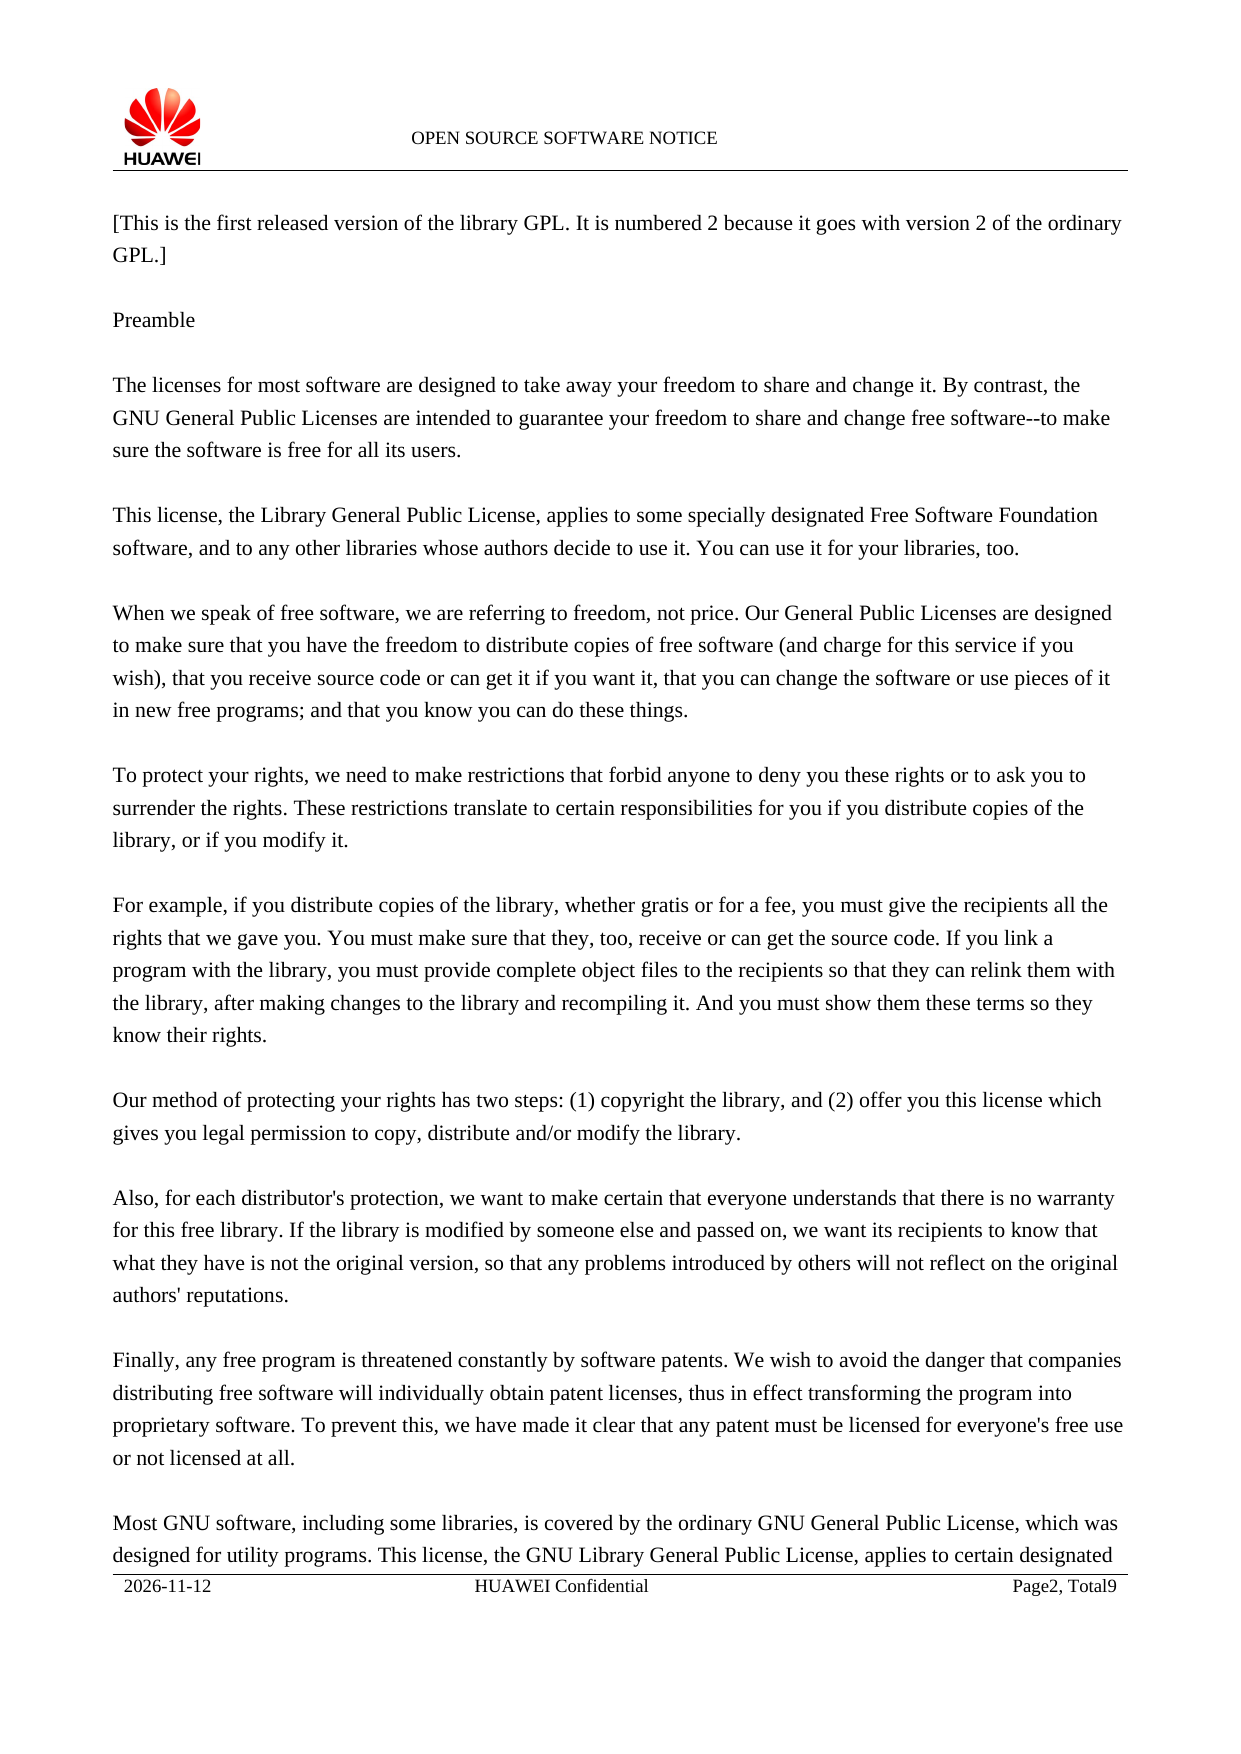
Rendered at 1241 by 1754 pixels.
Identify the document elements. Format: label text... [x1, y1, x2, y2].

text Also, for each distributor's protection, we want to make certain that everyone understands that there is no warranty for this free library. If the library is modified by someone else and passed on, we want its recipients to know that what they have is not the original version, so that any problems introduced by others will not reflect on the original authors' reputations. [112, 1181, 1128, 1311]
text To protect your rights, we need to make restrictions that forbid anyone to deny you these rights or to ask you to surrender the rights. These restrictions translate to certain responsibilities for you if you distribute copies of the library, or if you modify it. [112, 759, 1128, 856]
text [This is the first released version of the library GPL. It is numbered 2 because it goes with version 2 of the ordinary GPL.] [112, 206, 1128, 271]
text When we speak of free software, we are referring to freedom, not price. Our General Public Licenses are designed to make sure that you have the freedom to distribute copies of free software (and charge for this service if you wish), that you receive source code or can get it if you want it, that you can change the software or use pieces of it in new free programs; and that you know you can do these things. [112, 596, 1128, 726]
text Preamble [112, 304, 1128, 336]
text For example, if you distribute copies of the library, whether gratis or for a fee, you must give the recipients all the rights that we gave you. You must make sure that they, too, receive or can get the source code. If you link a program with the library, you must provide complete object files to the recipients so that they can relink them with the library, after making changes to the library and recompiling it. And you must show them these terms so they know their rights. [112, 889, 1128, 1051]
text This license, the Library General Public License, applies to some specially designated Free Software Foundation software, and to any other libraries whose authors decide to use it. You can use it for your libraries, too. [112, 499, 1128, 564]
picture [124, 88, 201, 165]
text Finally, any free program is threatened constantly by software patents. We wish to avoid the danger that companies distributing free software will individually obtain patent licenses, thus in effect transforming the program into proprietary software. To prevent this, we have made it clear that any patent must be licensed for everyone's free use or not licensed at all. [112, 1344, 1128, 1474]
text The licenses for most software are designed to take away your freedom to share and change it. By contrast, the GNU General Public Licenses are intended to guarantee your freedom to share and change free software--to make sure the software is free for all its users. [112, 369, 1128, 466]
text Our method of protecting your rights has two steps: (1) copyright the library, and (2) offer you this license which gives you legal permission to copy, distribute and/or modify the library. [112, 1084, 1128, 1149]
